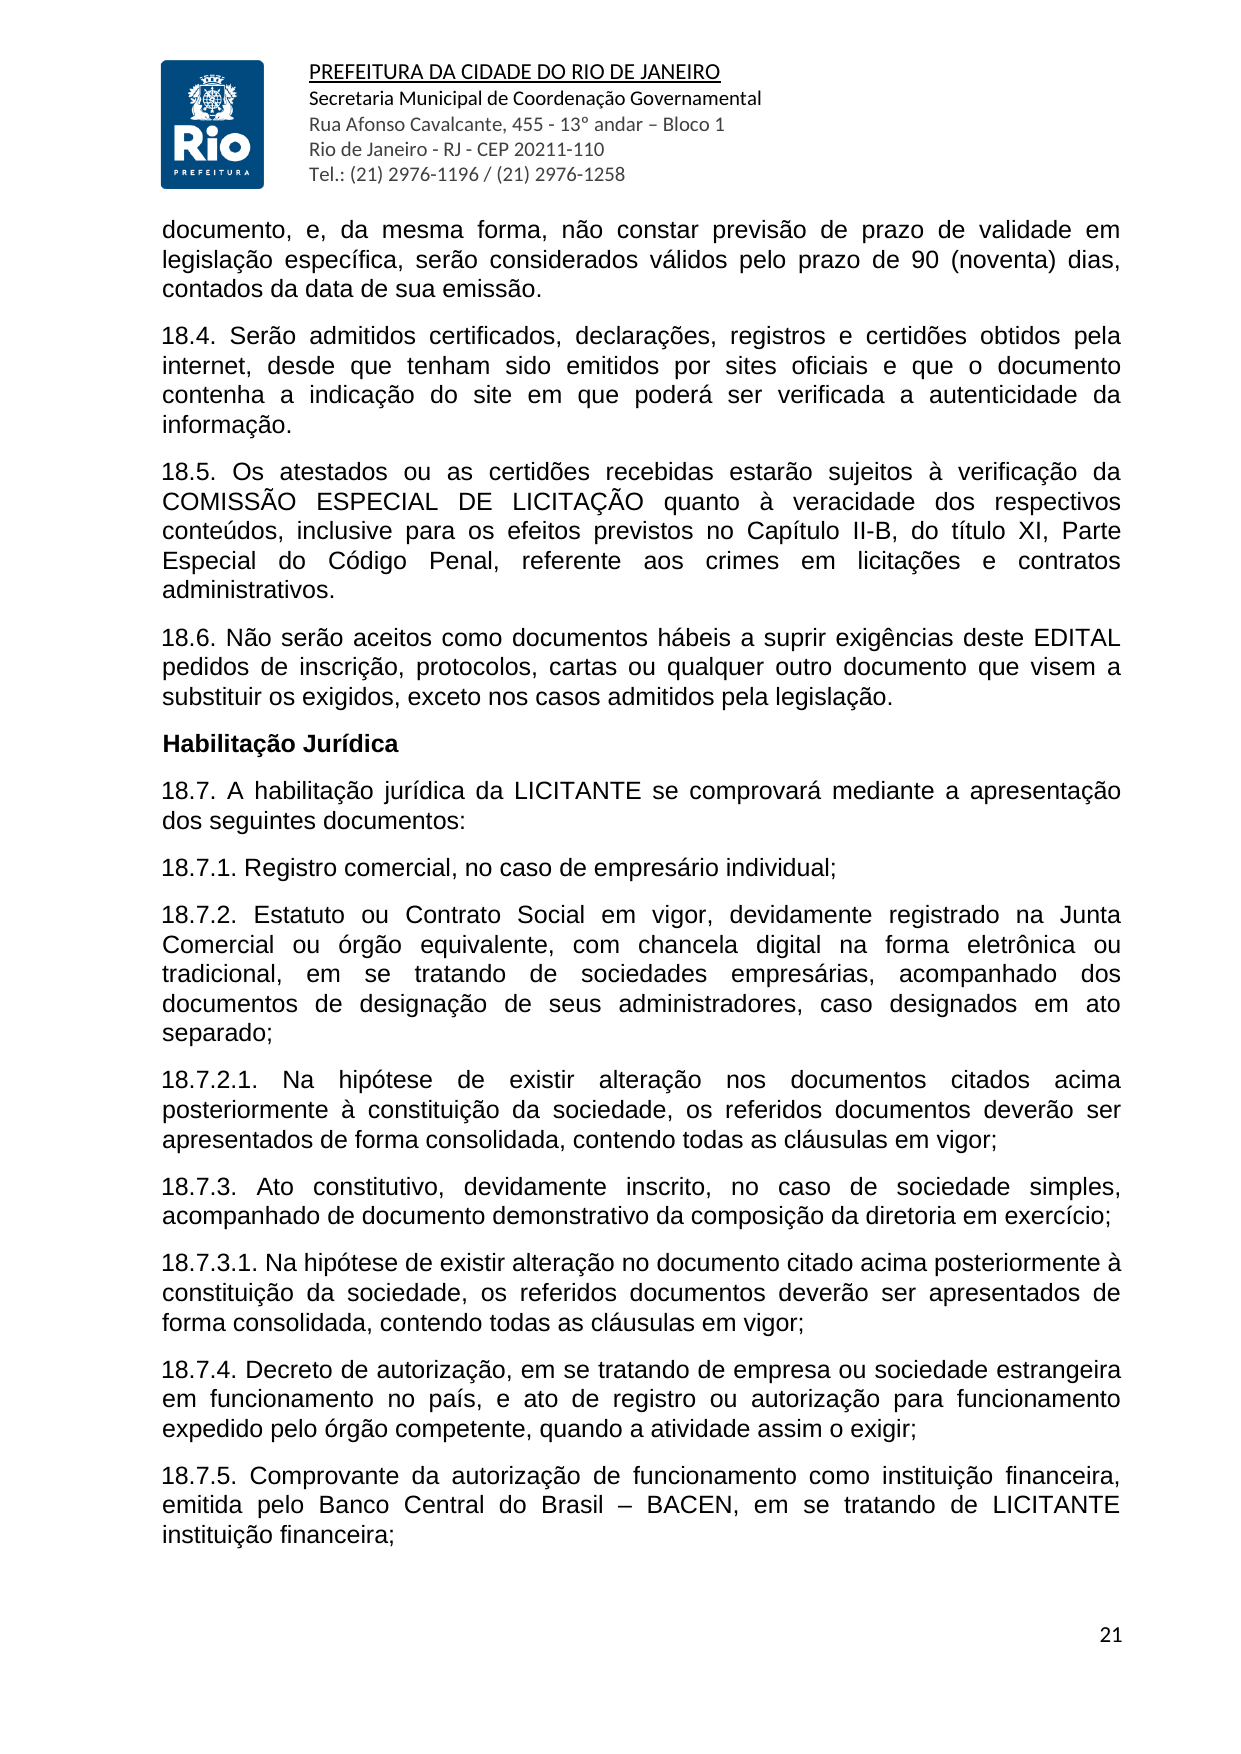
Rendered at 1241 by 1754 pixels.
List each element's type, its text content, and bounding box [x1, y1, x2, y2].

text 18.7.3. Ato constitutivo, devidamente inscrito, no caso de sociedade simples, acompanhado de documento demonstrativo da composição da diretoria em exercício; [161, 1172, 1123, 1230]
text 18.7.1. Registro comercial, no caso de empresário individual; [161, 853, 1123, 882]
picture [160, 60, 264, 189]
text 18.6. Não serão aceitos como documentos hábeis a suprir exigências deste EDITAL pedidos de inscrição, protocolos, cartas ou qualquer outro documento que visem a substituir os exigidos, exceto nos casos admitidos pela legislação. [161, 622, 1123, 710]
text 18.7.4. Decreto de autorização, em se tratando de empresa ou sociedade estrangeira em funcionamento no país, e ato de registro ou autorização para funcionamento expedido pelo órgão competente, quando a atividade assim o exigir; [161, 1355, 1123, 1443]
text 18.4. Serão admitidos certificados, declarações, registros e certidões obtidos pela internet, desde que tenham sido emitidos por sites oficiais e que o documento contenha a indicação do site em que poderá ser verificada a autenticidade da informação. [161, 321, 1123, 439]
text 18.5. Os atestados ou as certidões recebidas estarão sujeitos à verificação da COMISSÃO ESPECIAL DE LICITAÇÃO quanto à veracidade dos respectivos conteúdos, inclusive para os efeitos previstos no Capítulo II-B, do título XI, Parte Especial do Código Penal, referente aos crimes em licitações e contratos administrativos. [161, 457, 1123, 604]
text 18.7.3.1. Na hipótese de existir alteração no documento citado acima posteriormente à constituição da sociedade, os referidos documentos deverão ser apresentados de forma consolidada, contendo todas as cláusulas em vigor; [161, 1248, 1123, 1336]
text 18.7.2.1. Na hipótese de existir alteração nos documentos citados acima posteriormente à constituição da sociedade, os referidos documentos deverão ser apresentados de forma consolidada, contendo todas as cláusulas em vigor; [161, 1066, 1123, 1153]
subtitle Habilitação Jurídica [162, 729, 1123, 757]
text 18.7.5. Comprovante da autorização de funcionamento como instituição financeira, emitida pelo Banco Central do Brasil – BACEN, em se tratando de LICITANTE instituição financeira; [161, 1461, 1123, 1549]
text 18.7. A habilitação jurídica da LICITANTE se comprovará mediante a apresentação dos seguintes documentos: [161, 776, 1123, 835]
text 18.7.2. Estatuto ou Contrato Social em vigor, devidamente registrado na Junta Comercial ou órgão equivalente, com chancela digital na forma eletrônica ou tradicional, em se tratando de sociedades empresárias, acompanhado dos documentos de designação de seus administradores, caso designados em ato separado; [161, 900, 1123, 1047]
